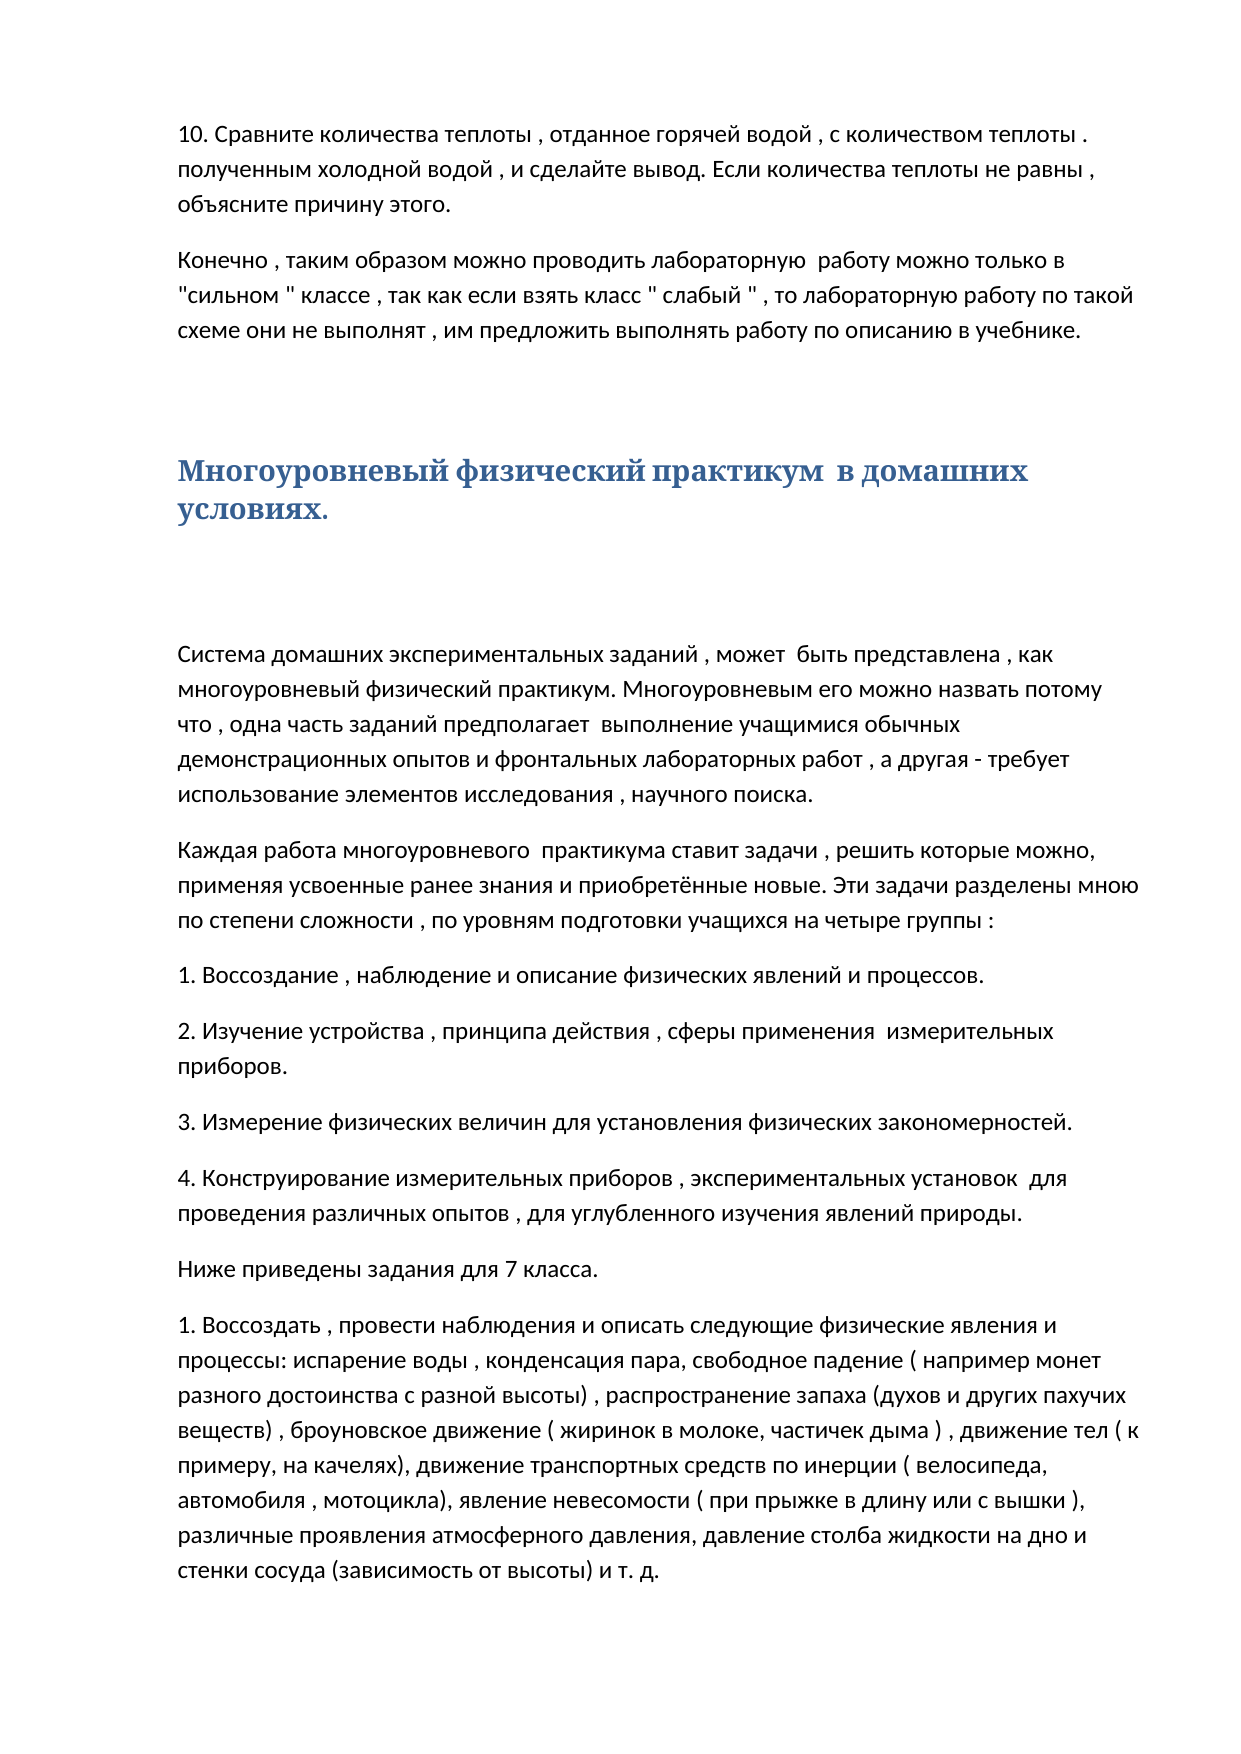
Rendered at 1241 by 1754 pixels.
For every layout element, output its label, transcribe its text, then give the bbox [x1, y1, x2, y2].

text Каждая работа многоуровневого практикума ставит задачи , решить которые можно, применяя усвоенные ранее знания и приобретённые новые. Эти задачи разделены мною по степени сложности , по уровням подготовки учащихся на четыре группы : [177, 834, 1152, 934]
text Ниже приведены задания для 7 класса. [177, 1253, 1152, 1283]
text 2. Изучение устройства , принципа действия , сферы применения измерительных приборов. [177, 1015, 1152, 1081]
subtitle Многоуровневый физический практикум в домашних условиях. [177, 455, 1152, 527]
text 4. Конструирование измерительных приборов , экспериментальных установок для проведения различных опытов , для углубленного изучения явлений природы. [177, 1162, 1152, 1228]
text 1. Воссоздание , наблюдение и описание физических явлений и процессов. [177, 959, 1152, 990]
text Система домашних экспериментальных заданий , может быть представлена , как многоуровневый физический практикум. Многоуровневым его можно назвать потому что , одна часть заданий предполагает выполнение учащимися обычных демонстрационных опытов и фронтальных лабораторных работ , а другая - требует использование элементов исследования , научного поиска. [177, 638, 1152, 808]
text 10. Сравните количества теплоты , отданное горячей водой , с количеством теплоты . полученным холодной водой , и сделайте вывод. Если количества теплоты не равны , объясните причину этого. [177, 118, 1152, 219]
text 3. Измерение физических величин для установления физических закономерностей. [177, 1106, 1152, 1137]
text Конечно , таким образом можно проводить лабораторную работу можно только в "сильном " классе , так как если взять класс " слабый " , то лабораторную работу по такой схеме они не выполнят , им предложить выполнять работу по описанию в учебнике. [177, 244, 1152, 344]
text 1. Воссоздать , провести наблюдения и описать следующие физические явления и процессы: испарение воды , конденсация пара, свободное падение ( например монет разного достоинства с разной высоты) , распространение запаха (духов и других пахучих веществ) , броуновское движение ( жиринок в молоке, частичек дыма ) , движение тел ( к примеру, на качелях), движение транспортных средств по инерции ( велосипеда, автомобиля , мотоцикла), явление невесомости ( при прыжке в длину или с вышки ), различные проявления атмосферного давления, давление столба жидкости на дно и стенки сосуда (зависимость от высоты) и т. д. [177, 1309, 1152, 1584]
